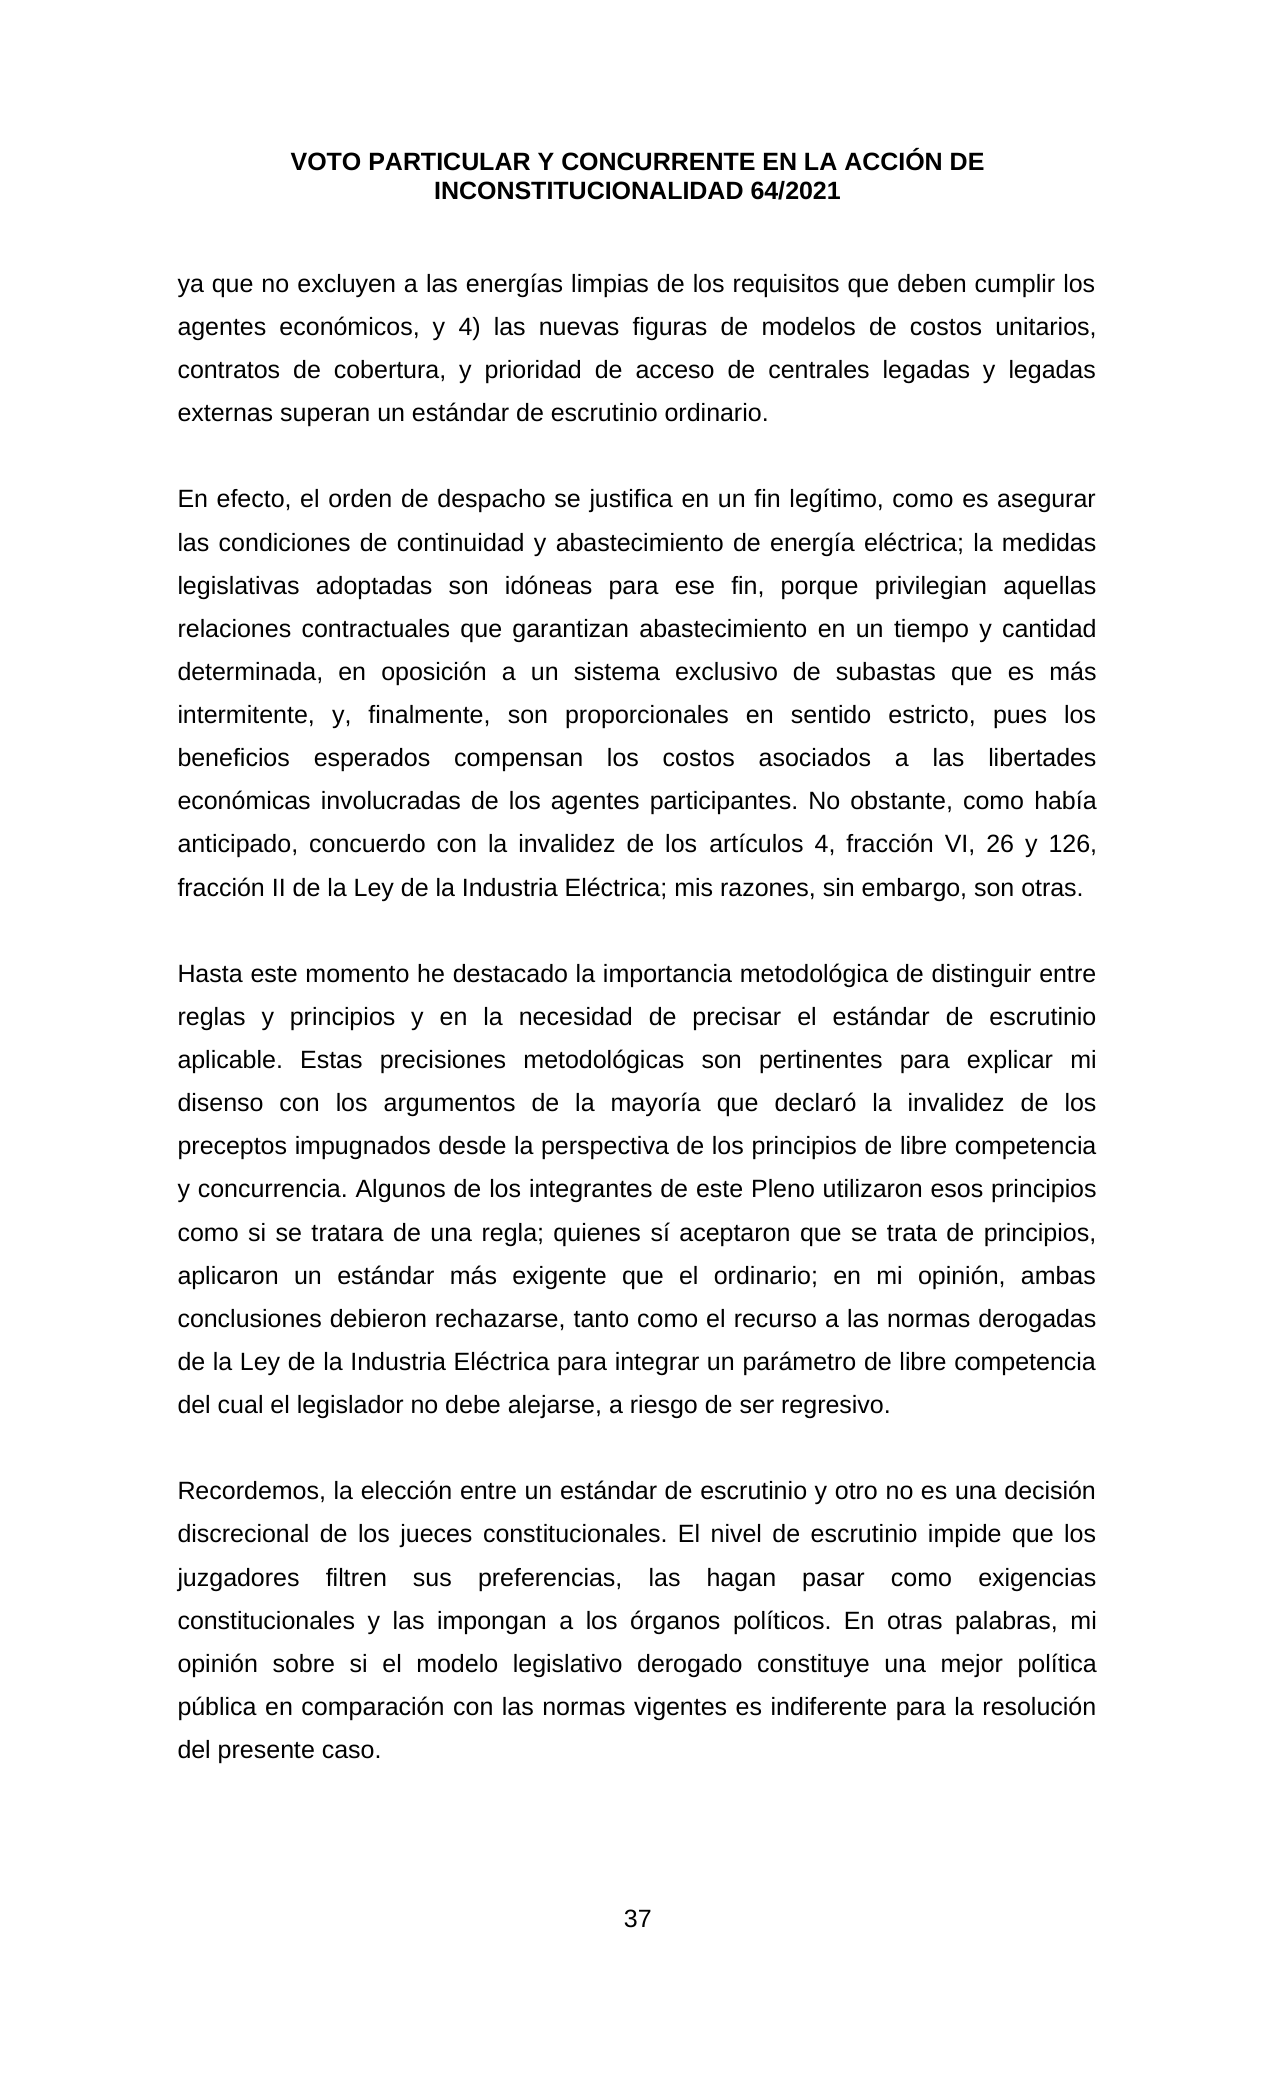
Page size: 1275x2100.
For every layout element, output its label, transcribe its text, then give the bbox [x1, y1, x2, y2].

text Hasta este momento he destacado la importancia metodológica de distinguir entre reglas y principios y en la necesidad de precisar el estándar de escrutinio aplicable. Estas precisiones metodológicas son pertinentes para explicar mi disenso con los argumentos de la mayoría que declaró la invalidez de los preceptos impugnados desde la perspectiva de los principios de libre competencia y concurrencia. Algunos de los integrantes de este Pleno utilizaron esos principios como si se tratara de una regla; quienes sí aceptaron que se trata de principios, aplicaron un estándar más exigente que el ordinario; en mi opinión, ambas conclusiones debieron rechazarse, tanto como el recurso a las normas derogadas de la Ley de la Industria Eléctrica para integrar un parámetro de libre competencia del cual el legislador no debe alejarse, a riesgo de ser regresivo. [177, 959, 1098, 1419]
text En efecto, el orden de despacho se justifica en un fin legítimo, como es asegurar las condiciones de continuidad y abastecimiento de energía eléctrica; la medidas legislativas adoptadas son idóneas para ese fin, porque privilegian aquellas relaciones contractuales que garantizan abastecimiento en un tiempo y cantidad determinada, en oposición a un sistema exclusivo de subastas que es más intermitente, y, finalmente, son proporcionales en sentido estricto, pues los beneficios esperados compensan los costos asociados a las libertades económicas involucradas de los agentes participantes. No obstante, como había anticipado, concuerdo con la invalidez de los artículos 4, fracción VI, 26 y 126, fracción II de la Ley de la Industria Eléctrica; mis razones, sin embargo, son otras. [177, 484, 1098, 901]
text Recordemos, la elección entre un estándar de escrutinio y otro no es una decisión discrecional de los jueces constitucionales. El nivel de escrutinio impide que los juzgadores filtren sus preferencias, las hagan pasar como exigencias constitucionales y las impongan a los órganos políticos. En otras palabras, mi opinión sobre si el modelo legislativo derogado constituye una mejor política pública en comparación con las normas vigentes es indiferente para la resolución del presente caso. [177, 1476, 1098, 1764]
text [177, 269, 1098, 427]
